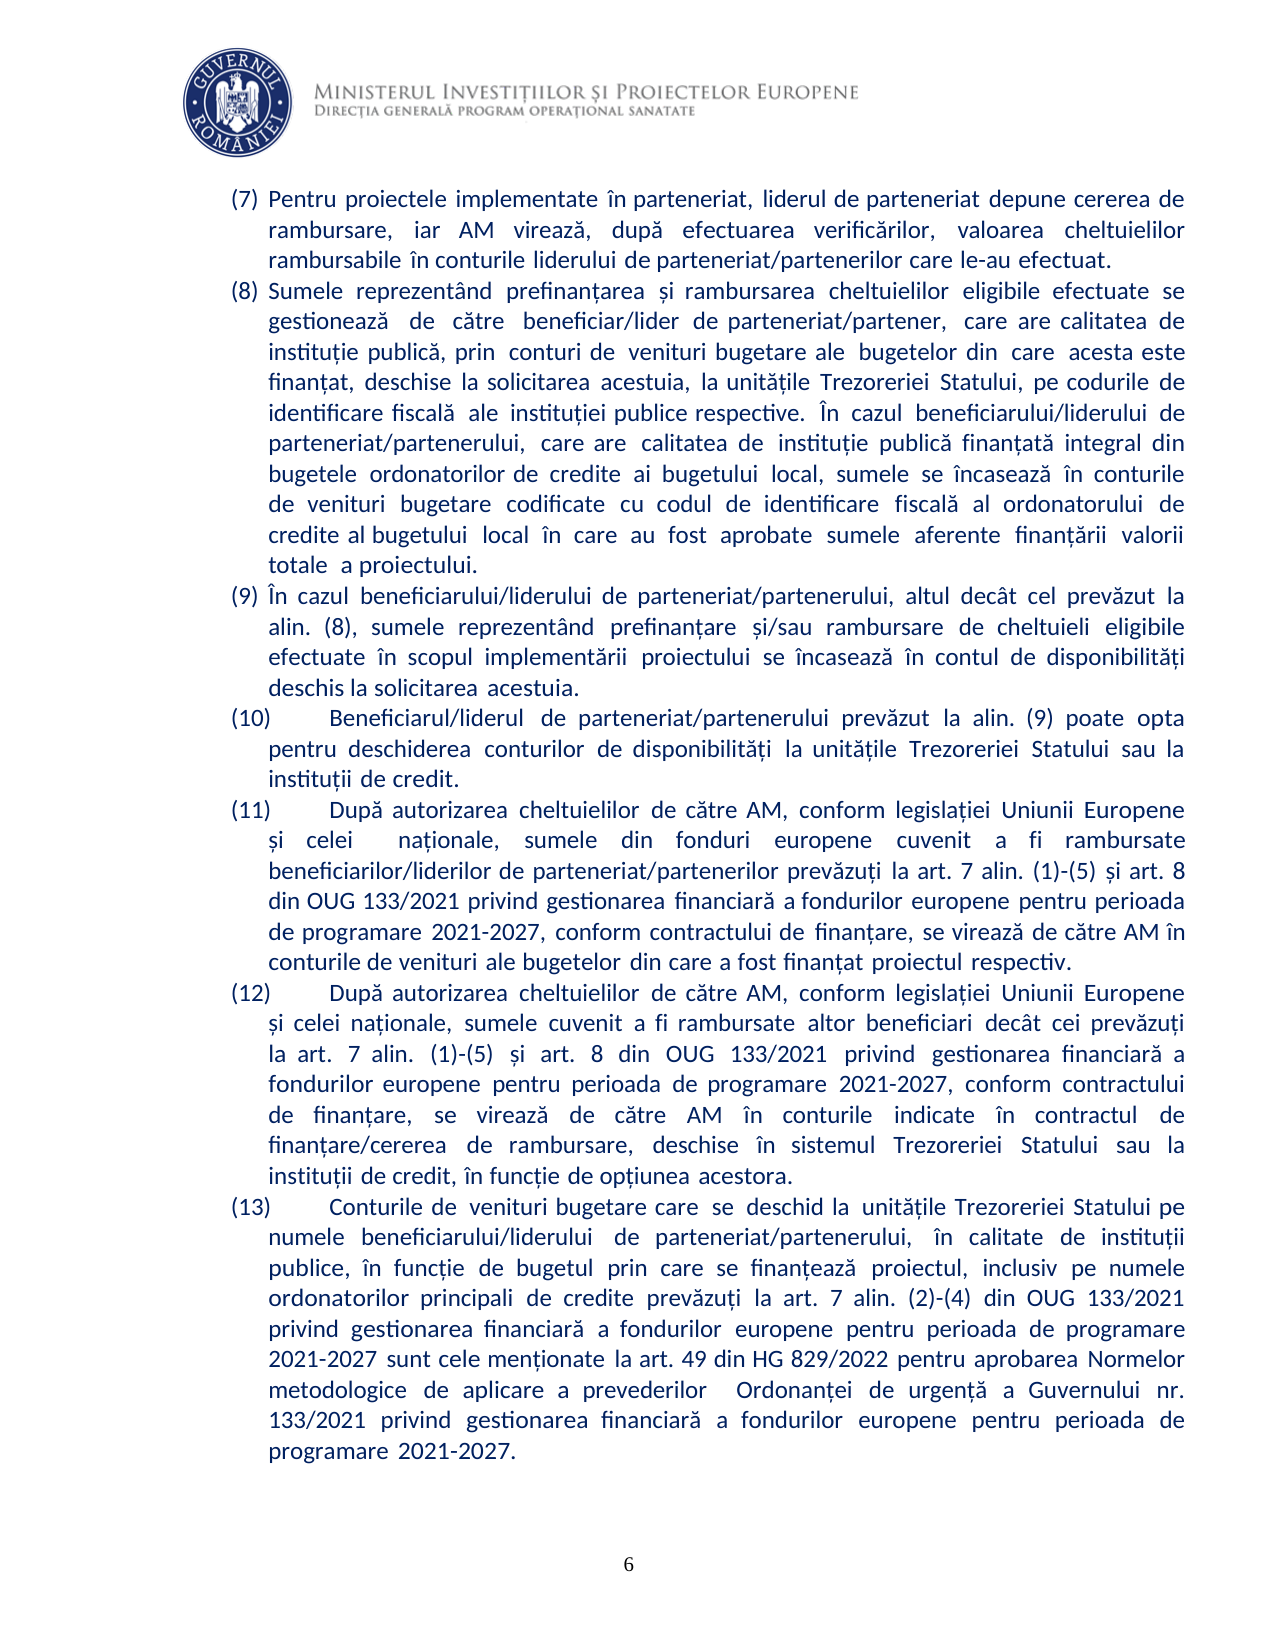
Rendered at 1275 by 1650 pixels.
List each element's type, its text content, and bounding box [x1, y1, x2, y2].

list În cazul beneficiarului/liderului de parteneriat/partenerului, altul decât cel prevăzut la alin. (8), sumele reprezentând prefinanţare şi/sau rambursare de cheltuieli eligibile efectuate în scopul implementării proiectului se încasează în contul de disponibilităţi deschis la solicitarea acestuia. [231, 580, 1185, 702]
list Pentru proiectele implementate în parteneriat, liderul de parteneriat depune cererea de rambursare, iar AM virează, după efectuarea verificărilor, valoarea cheltuielilor rambursabile în conturile liderului de parteneriat/partenerilor care le-au efectuat. [231, 183, 1185, 275]
list Sumele reprezentând prefinanţarea şi rambursarea cheltuielilor eligibile efectuate se gestionează de către beneficiar/lider de parteneriat/partener, care are calitatea de instituţie publică, prin conturi de venituri bugetare ale bugetelor din care acesta este finanţat, deschise la solicitarea acestuia, la unităţile Trezoreriei Statului, pe codurile de identificare fiscală ale instituţiei publice respective. În cazul beneficiarului/liderului de parteneriat/partenerului, care are calitatea de instituţie publică finanţată integral din bugetele ordonatorilor de credite ai bugetului local, sumele se încasează în conturile de venituri bugetare codificate cu codul de identificare fiscală al ordonatorului de credite al bugetului local în care au fost aprobate sumele aferente finanţării valorii totale a proiectului. [231, 275, 1185, 580]
list Conturile de venituri bugetare care se deschid la unităţile Trezoreriei Statului pe numele beneficiarului/liderului de parteneriat/partenerului, în calitate de instituţii publice, în funcţie de bugetul prin care se finanţează proiectul, inclusiv pe numele ordonatorilor principali de credite prevăzuţi la art. 7 alin. (2)-(4) din OUG 133/2021 privind gestionarea financiară a fondurilor europene pentru perioada de programare 2021-2027 sunt cele menționate la art. 49 din HG 829/2022 pentru aprobarea Normelor metodologice de aplicare a prevederilor Ordonanţei de urgenţă a Guvernului nr. 133/2021 privind gestionarea financiară a fondurilor europene pentru perioada de programare 2021-2027. [231, 1191, 1185, 1465]
list După autorizarea cheltuielilor de către AM, conform legislaţiei Uniunii Europene şi celei naţionale, sumele din fonduri europene cuvenit a fi rambursate beneficiarilor/liderilor de parteneriat/partenerilor prevăzuţi la art. 7 alin. (1)-(5) şi art. 8 din OUG 133/2021 privind gestionarea financiară a fondurilor europene pentru perioada de programare 2021-2027, conform contractului de finanţare, se virează de către AM în conturile de venituri ale bugetelor din care a fost finanţat proiectul respectiv. [231, 794, 1185, 977]
list După autorizarea cheltuielilor de către AM, conform legislaţiei Uniunii Europene şi celei naţionale, sumele cuvenit a fi rambursate altor beneficiari decât cei prevăzuţi la art. 7 alin. (1)-(5) şi art. 8 din OUG 133/2021 privind gestionarea financiară a fondurilor europene pentru perioada de programare 2021-2027, conform contractului de finanţare, se virează de către AM în conturile indicate în contractul de finanţare/cererea de rambursare, deschise în sistemul Trezoreriei Statului sau la instituţii de credit, în funcţie de opţiunea acestora. [231, 977, 1185, 1191]
picture [179, 44, 883, 160]
list Beneficiarul/liderul de parteneriat/partenerului prevăzut la alin. (9) poate opta pentru deschiderea conturilor de disponibilităţi la unităţile Trezoreriei Statului sau la instituţii de credit. [231, 702, 1185, 794]
